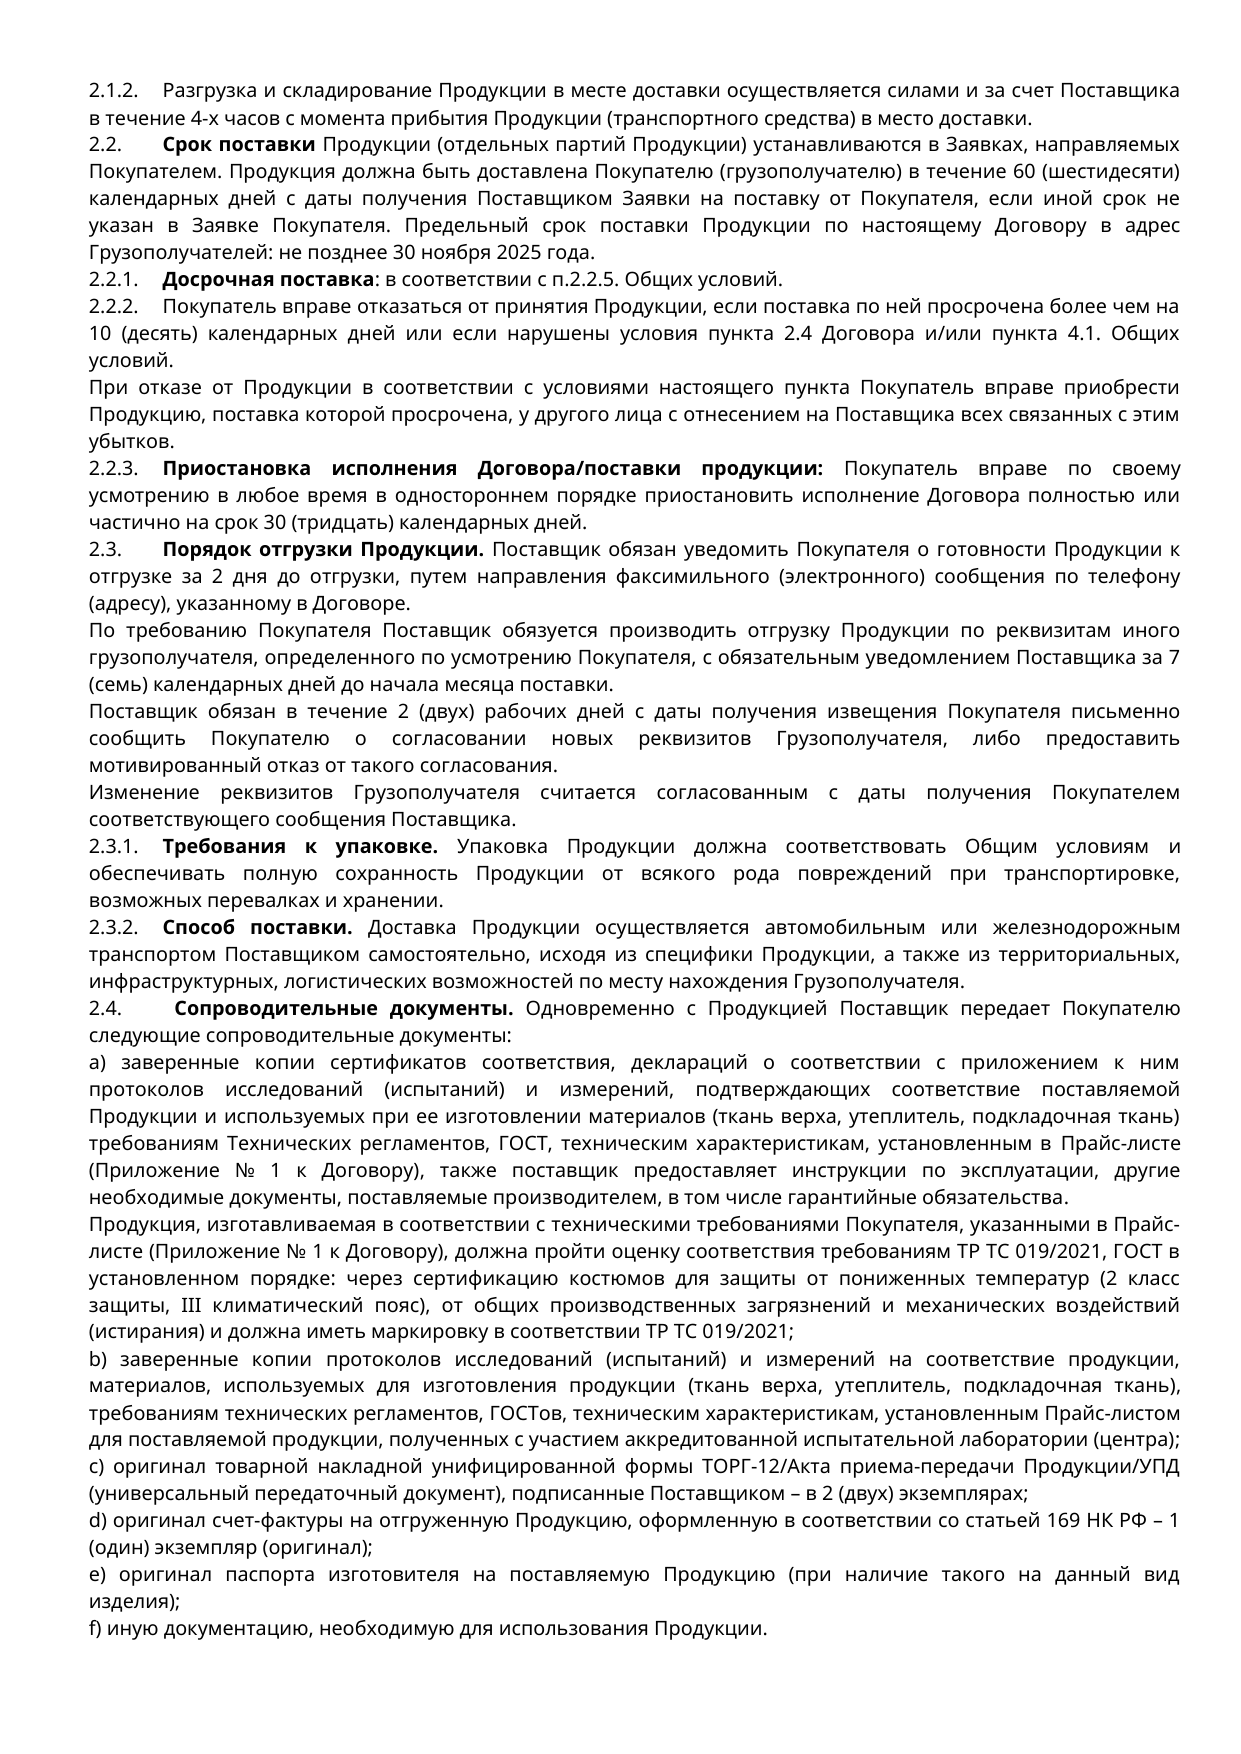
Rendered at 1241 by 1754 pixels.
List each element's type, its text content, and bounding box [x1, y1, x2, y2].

text b) заверенные копии протоколов исследований (испытаний) и измерений на соответствие продукции, материалов, используемых для изготовления продукции (ткань верха, утеплитель, подкладочная ткань), требованиям технических регламентов, ГОСТов, техническим характеристикам, установленным Прайс-листом для поставляемой продукции, полученных с участием аккредитованной испытательной лаборатории (центра); [89, 1345, 1181, 1453]
list Требования к упаковке. Упаковка Продукции должна соответствовать Общим условиям и обеспечивать полную сохранность Продукции от всякого рода повреждений при транспортировке, возможных перевалках и хранении. [89, 832, 1181, 913]
text При отказе от Продукции в соответствии с условиями настоящего пункта Покупатель вправе приобрести Продукцию, поставка которой просрочена, у другого лица с отнесением на Поставщика всех связанных с этим убытков. [89, 373, 1181, 454]
text f) иную документацию, необходимую для использования Продукции. [89, 1614, 1181, 1642]
text e) оригинал паспорта изготовителя на поставляемую Продукцию (при наличие такого на данный вид изделия); [89, 1561, 1181, 1614]
list Досрочная поставка: в соответствии с п.2.2.5. Общих условий. [89, 266, 1181, 293]
list Покупатель вправе отказаться от принятия Продукции, если поставка по ней просрочена более чем на 10 (десять) календарных дней или если нарушены условия пункта 2.4 Договора и/или пункта 4.1. Общих условий. [89, 293, 1181, 373]
list Разгрузка и складирование Продукции в месте доставки осуществляется силами и за счет Поставщика в течение 4-х часов с момента прибытия Продукции (транспортного средства) в место доставки. [89, 77, 1181, 131]
text По требованию Покупателя Поставщик обязуется производить отгрузку Продукции по реквизитам иного грузополучателя, определенного по усмотрению Покупателя, с обязательным уведомлением Поставщика за 7 (семь) календарных дней до начала месяца поставки. [89, 616, 1181, 697]
list Порядок отгрузки Продукции. Поставщик обязан уведомить Покупателя о готовности Продукции к отгрузке за 2 дня до отгрузки, путем направления факсимильного (электронного) сообщения по телефону (адресу), указанному в Договоре. [89, 535, 1181, 616]
text c) оригинал товарной накладной унифицированной формы ТОРГ-12/Акта приема-передачи Продукции/УПД (универсальный передаточный документ), подписанные Поставщиком – в 2 (двух) экземплярах; [89, 1453, 1181, 1507]
text а) заверенные копии сертификатов соответствия, деклараций о соответствии с приложением к ним протоколов исследований (испытаний) и измерений, подтверждающих соответствие поставляемой Продукции и используемых при ее изготовлении материалов (ткань верха, утеплитель, подкладочная ткань) требованиям Технических регламентов, ГОСТ, техническим характеристикам, установленным в Прайс-листе (Приложение № 1 к Договору), также поставщик предоставляет инструкции по эксплуатации, другие необходимые документы, поставляемые производителем, в том числе гарантийные обязательства. [89, 1048, 1181, 1210]
list Способ поставки. Доставка Продукции осуществляется автомобильным или железнодорожным транспортом Поставщиком самостоятельно, исходя из специфики Продукции, а также из территориальных, инфраструктурных, логистических возможностей по месту нахождения Грузополучателя. [89, 913, 1181, 994]
list Сопроводительные документы. Одновременно с Продукцией Поставщик передает Покупателю следующие сопроводительные документы: [89, 994, 1181, 1048]
text Изменение реквизитов Грузополучателя считается согласованным с даты получения Покупателем соответствующего сообщения Поставщика. [89, 778, 1181, 832]
text Продукция, изготавливаемая в соответствии с техническими требованиями Покупателя, указанными в Прайс-листе (Приложение № 1 к Договору), должна пройти оценку соответствия требованиям ТР ТС 019/2021, ГОСТ в установленном порядке: через сертификацию костюмов для защиты от пониженных температур (2 класс защиты, III климатический пояс), от общих производственных загрязнений и механических воздействий (истирания) и должна иметь маркировку в соответствии ТР ТС 019/2021; [89, 1210, 1181, 1345]
list Срок поставки Продукции (отдельных партий Продукции) устанавливаются в Заявках, направляемых Покупателем. Продукция должна быть доставлена Покупателю (грузополучателю) в течение 60 (шестидесяти) календарных дней с даты получения Поставщиком Заявки на поставку от Покупателя, если иной срок не указан в Заявке Покупателя. Предельный срок поставки Продукции по настоящему Договору в адрес Грузополучателей: не позднее 30 ноября 2025 года. [89, 131, 1181, 266]
text d) оригинал счет-фактуры на отгруженную Продукцию, оформленную в соответствии со статьей 169 НК РФ – 1 (один) экземпляр (оригинал); [89, 1507, 1181, 1561]
list Приостановка исполнения Договора/поставки продукции: Покупатель вправе по своему усмотрению в любое время в одностороннем порядке приостановить исполнение Договора полностью или частично на срок 30 (тридцать) календарных дней. [89, 454, 1181, 535]
text Поставщик обязан в течение 2 (двух) рабочих дней с даты получения извещения Покупателя письменно сообщить Покупателю о согласовании новых реквизитов Грузополучателя, либо предоставить мотивированный отказ от такого согласования. [89, 697, 1181, 778]
